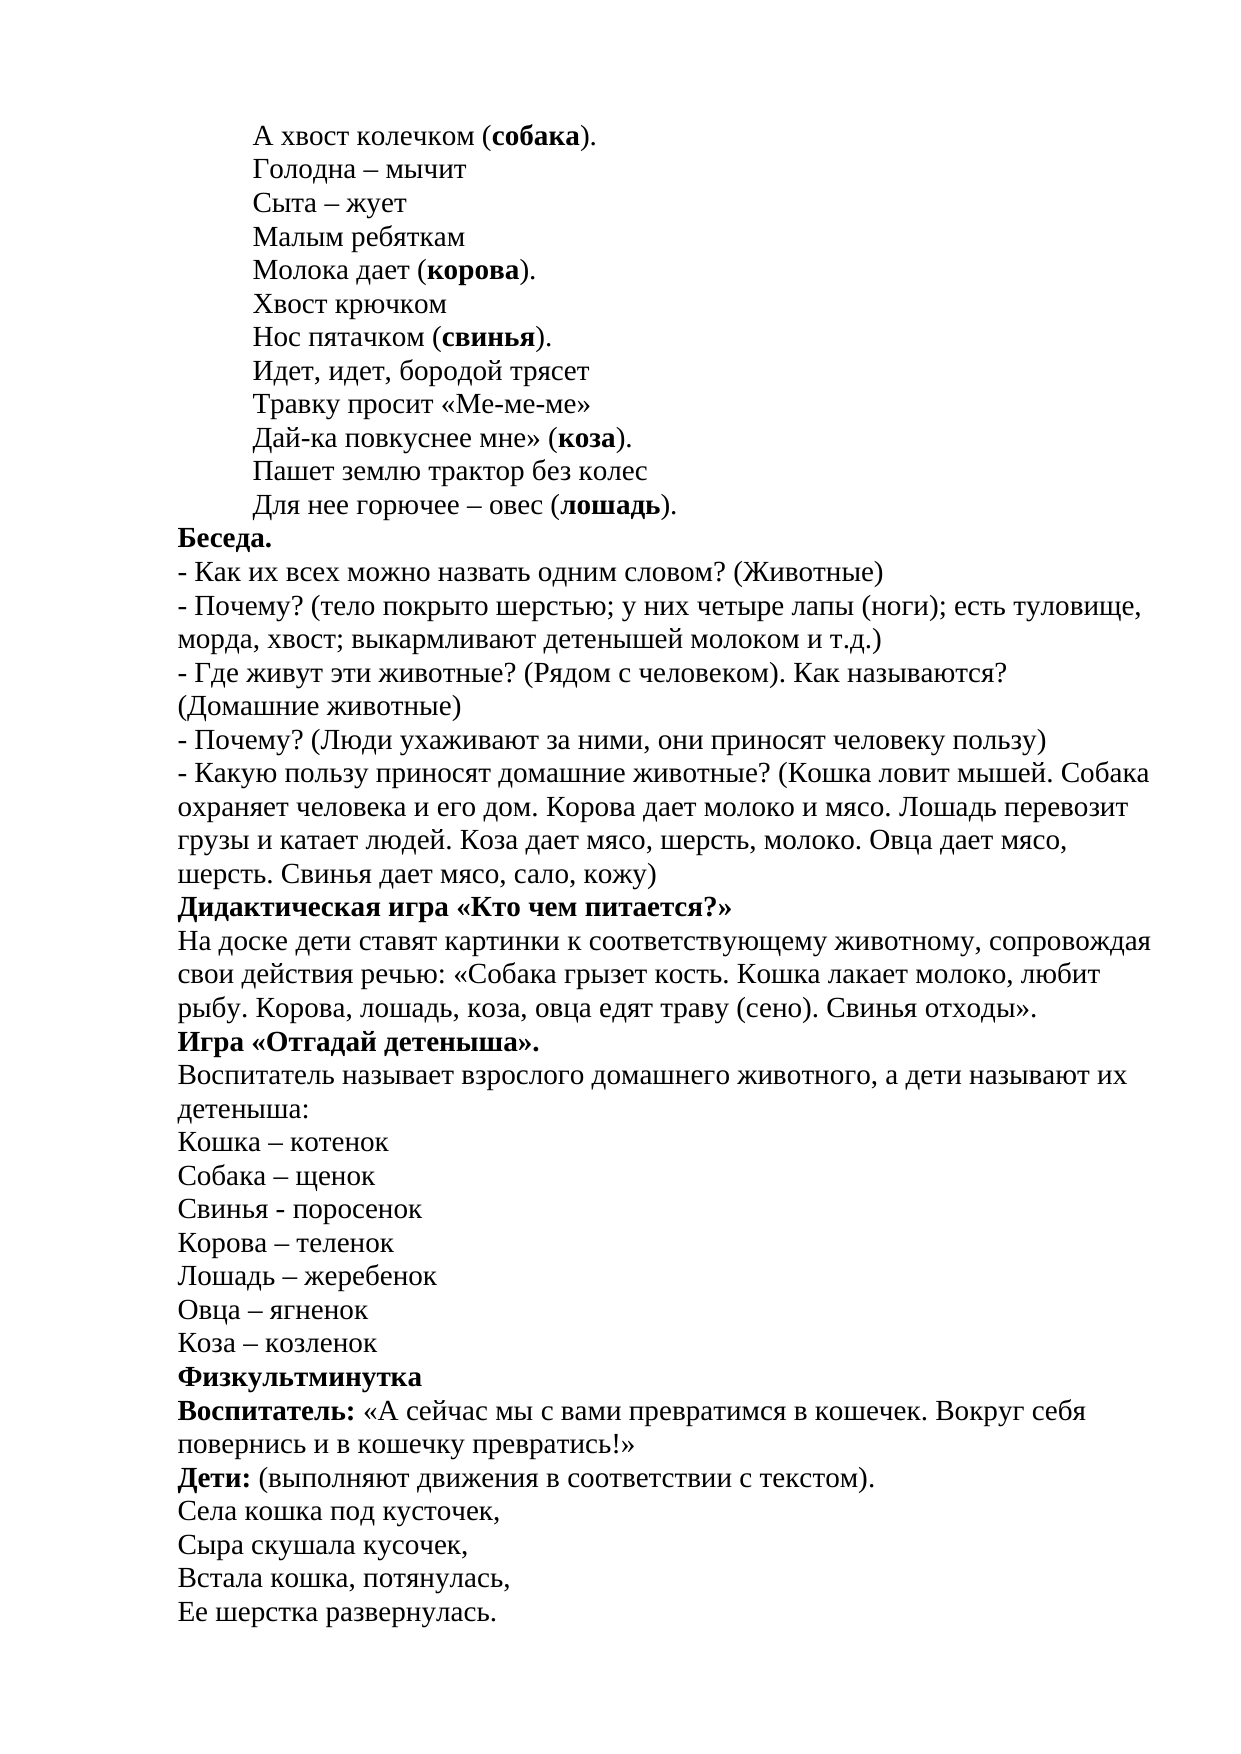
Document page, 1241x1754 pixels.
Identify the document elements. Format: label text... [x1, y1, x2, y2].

text Идет, идет, бородой трясет [252, 353, 1152, 386]
text Дай-ка повкуснее мне» (коза). [252, 420, 1152, 453]
text На доске дети ставят картинки к соответствующему животному, сопровождая свои действия речью: «Собака грызет кость. Кошка лакает молоко, любит рыбу. Корова, лошадь, коза, овца едят траву (сено). Свинья отходы». [177, 923, 1152, 1024]
text Собака – щенок [177, 1158, 1152, 1191]
text Игра «Отгадай детеныша». [177, 1024, 1152, 1057]
text Малым ребяткам [252, 219, 1152, 252]
text Голодна – мычит [252, 152, 1152, 185]
text Молока дает (корова). [252, 252, 1152, 286]
text Овца – ягненок [177, 1292, 1152, 1326]
text А хвост колечком (собака). [252, 118, 1152, 152]
text - Как их всех можно назвать одним словом? (Животные) [177, 554, 1152, 588]
text Для нее горючее – овес (лошадь). [252, 487, 1152, 521]
text - Какую пользу приносят домашние животные? (Кошка ловит мышей. Собака охраняет человека и его дом. Корова дает молоко и мясо. Лошадь перевозит грузы и катает людей. Коза дает мясо, шерсть, молоко. Овца дает мясо, шерсть. Свинья дает мясо, сало, кожу) [177, 755, 1152, 889]
text Воспитатель называет взрослого домашнего животного, а дети называют их детеныша: [177, 1057, 1152, 1124]
text Села кошка под кусточек, Сыра скушала кусочек, Встала кошка, потянулась, Ее шерстка развернулась. [177, 1493, 1152, 1627]
text Корова – теленок [177, 1225, 1152, 1258]
text Нос пятачком (свинья). [252, 319, 1152, 353]
text - Где живут эти животные? (Рядом с человеком). Как называются? (Домашние животные) [177, 655, 1152, 722]
text Сыта – жует [252, 185, 1152, 219]
text Физкультминутка [177, 1359, 1152, 1393]
text Свинья - поросенок [177, 1191, 1152, 1225]
text Пашет землю трактор без колес [252, 453, 1152, 487]
text Травку просит «Ме-ме-ме» [252, 386, 1152, 420]
text Дети: (выполняют движения в соответствии с текстом). [177, 1460, 1152, 1493]
text Воспитатель: «А сейчас мы с вами превратимся в кошечек. Вокруг себя повернись и в кошечку превратись!» [177, 1393, 1152, 1460]
text Беседа. [177, 521, 1152, 554]
text Хвост крючком [252, 286, 1152, 319]
text - Почему? (Люди ухаживают за ними, они приносят человеку пользу) [177, 722, 1152, 755]
text - Почему? (тело покрыто шерстью; у них четыре лапы (ноги); есть туловище, морда, хвост; выкармливают детенышей молоком и т.д.) [177, 588, 1152, 655]
text Кошка – котенок [177, 1124, 1152, 1158]
text Лошадь – жеребенок [177, 1258, 1152, 1292]
text Коза – козленок [177, 1326, 1152, 1359]
text Дидактическая игра «Кто чем питается?» [177, 889, 1152, 923]
